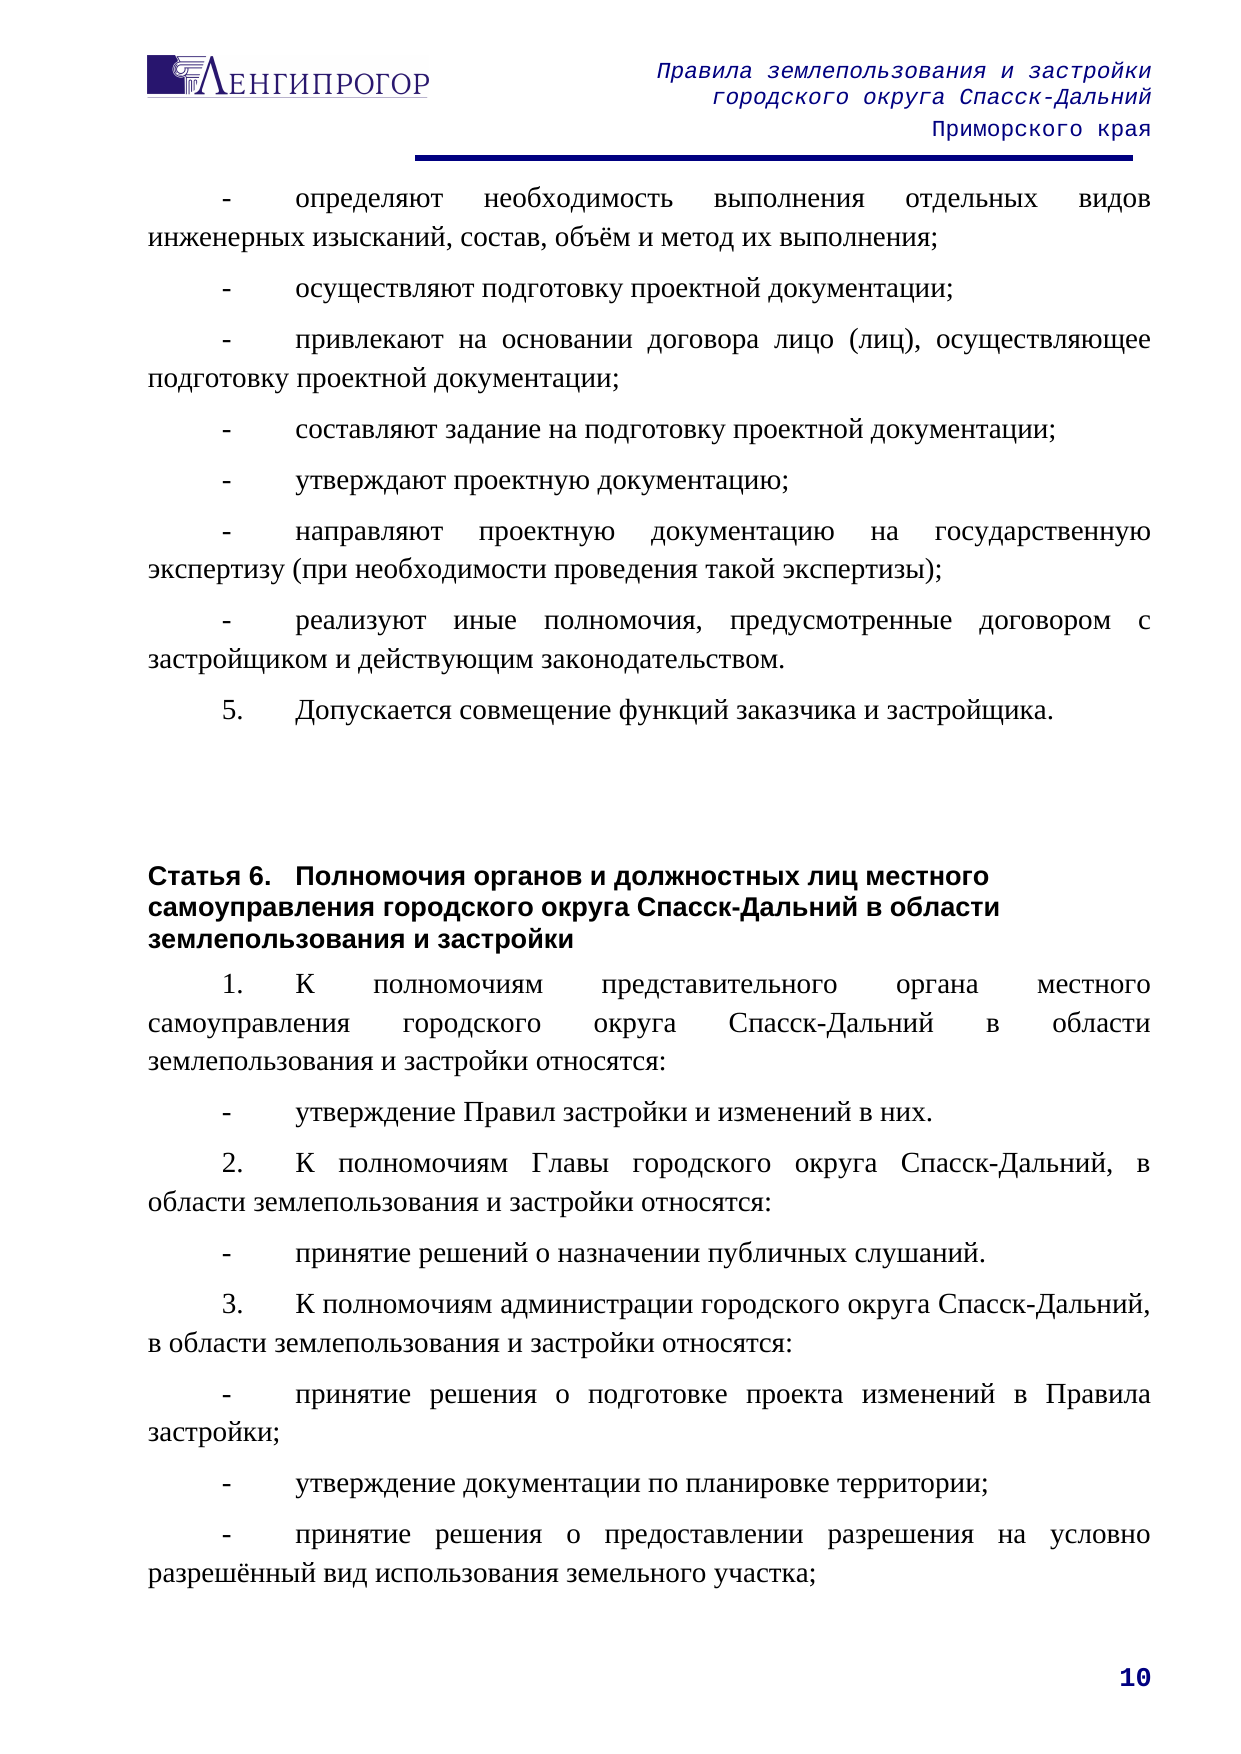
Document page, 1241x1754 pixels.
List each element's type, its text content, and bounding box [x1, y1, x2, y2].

text - принятие решения о подготовке проекта изменений в Правила застройки; [148, 1376, 1152, 1448]
text - определяют необходимость выполнения отдельных видов инженерных изысканий, состав, объём и метод их выполнения; [148, 181, 1152, 253]
text - направляют проектную документацию на государственную экспертизу (при необходимости проведения такой экспертизы); [148, 513, 1152, 585]
text - утверждают проектную документацию; [148, 462, 1152, 495]
text 5. Допускается совмещение функций заказчика и застройщика. [148, 692, 1152, 726]
subtitle Полномочия органов и должностных лиц местного самоуправления городского округа Спасск-Дальний в области землепользования и застройки [148, 860, 1152, 954]
text - составляют задание на подготовку проектной документации; [148, 411, 1152, 444]
text - осуществляют подготовку проектной документации; [148, 270, 1152, 304]
text - принятие решений о назначении публичных слушаний. [148, 1235, 1152, 1269]
text - реализуют иные полномочия, предусмотренные договором с застройщиком и действующим законодательством. [148, 602, 1152, 674]
picture [147, 55, 429, 98]
text 3. К полномочиям администрации городского округа Спасск-Дальний, в области землепользования и застройки относятся: [148, 1286, 1152, 1358]
text - принятие решения о предоставлении разрешения на условно разрешённый вид использования земельного участка; [148, 1516, 1152, 1588]
text 1. К полномочиям представительного органа местного самоуправления городского округа Спасск-Дальний в области землепользования и застройки относятся: [148, 966, 1152, 1077]
text - утверждение документации по планировке территории; [148, 1465, 1152, 1499]
text 2. К полномочиям Главы городского округа Спасск-Дальний, в области землепользования и застройки относятся: [148, 1146, 1152, 1218]
text - утверждение Правил застройки и изменений в них. [148, 1094, 1152, 1128]
text - привлекают на основании договора лицо (лиц), осуществляющее подготовку проектной документации; [148, 321, 1152, 393]
